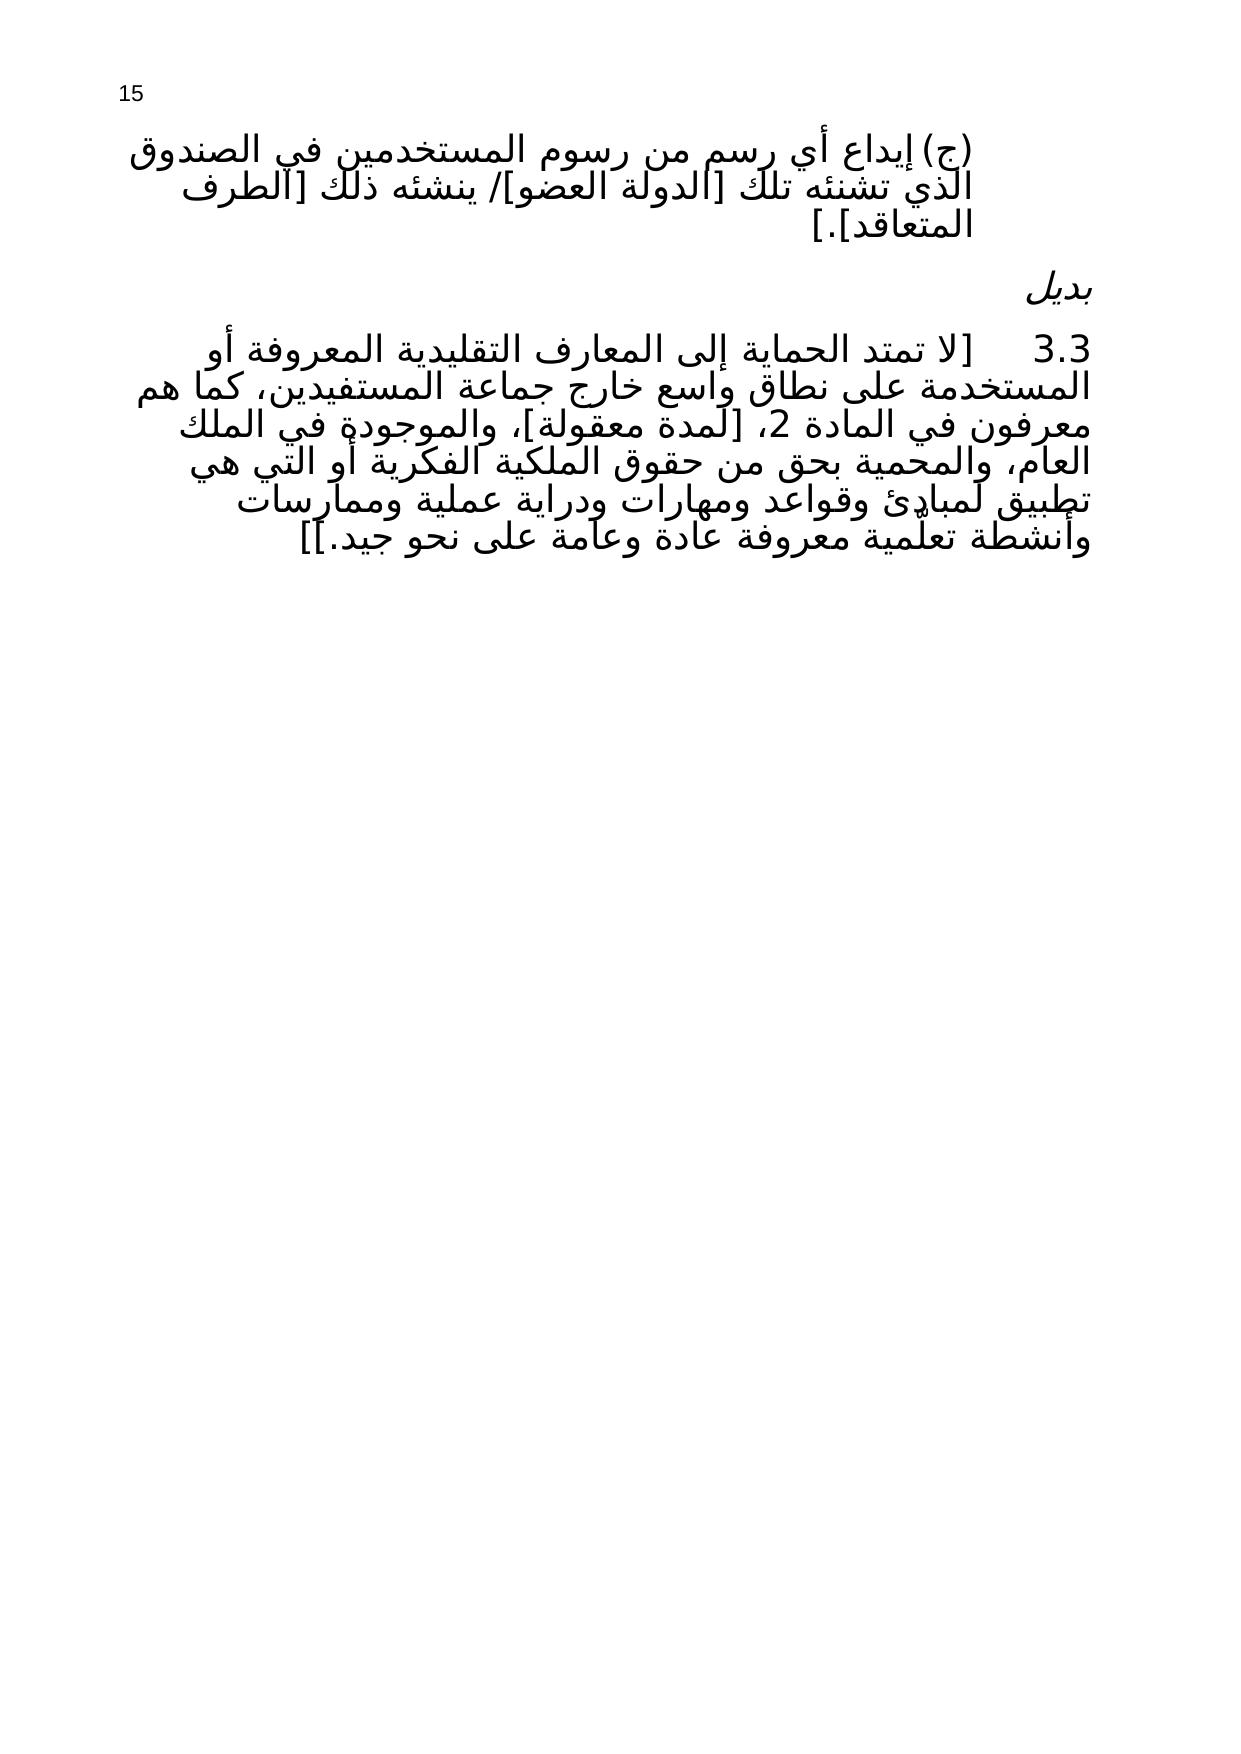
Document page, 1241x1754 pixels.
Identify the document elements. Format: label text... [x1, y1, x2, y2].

text (ج) إيداع أي رسم من رسوم المستخدمين في الصندوق الذي تشنئه تلك [الدولة العضو]/ ينشئه ذلك [الطرف المتعاقد].] [118, 132, 974, 245]
text 3.3 [لا تمتد الحماية إلى المعارف التقليدية المعروفة أو المستخدمة على نطاق واسع خارج جماعة المستفيدين، كما هم معرفون في المادة 2، [لمدة معقولة]، والموجودة في الملك العام، والمحمية بحق من حقوق الملكية الفكرية أو التي هي تطبيق لمبادئ وقواعد ومهارات ودراية عملية وممارسات وأنشطة تعلّمية معروفة عادة وعامة على نحو جيد.]] [118, 332, 1092, 557]
text بديل [118, 270, 1093, 307]
